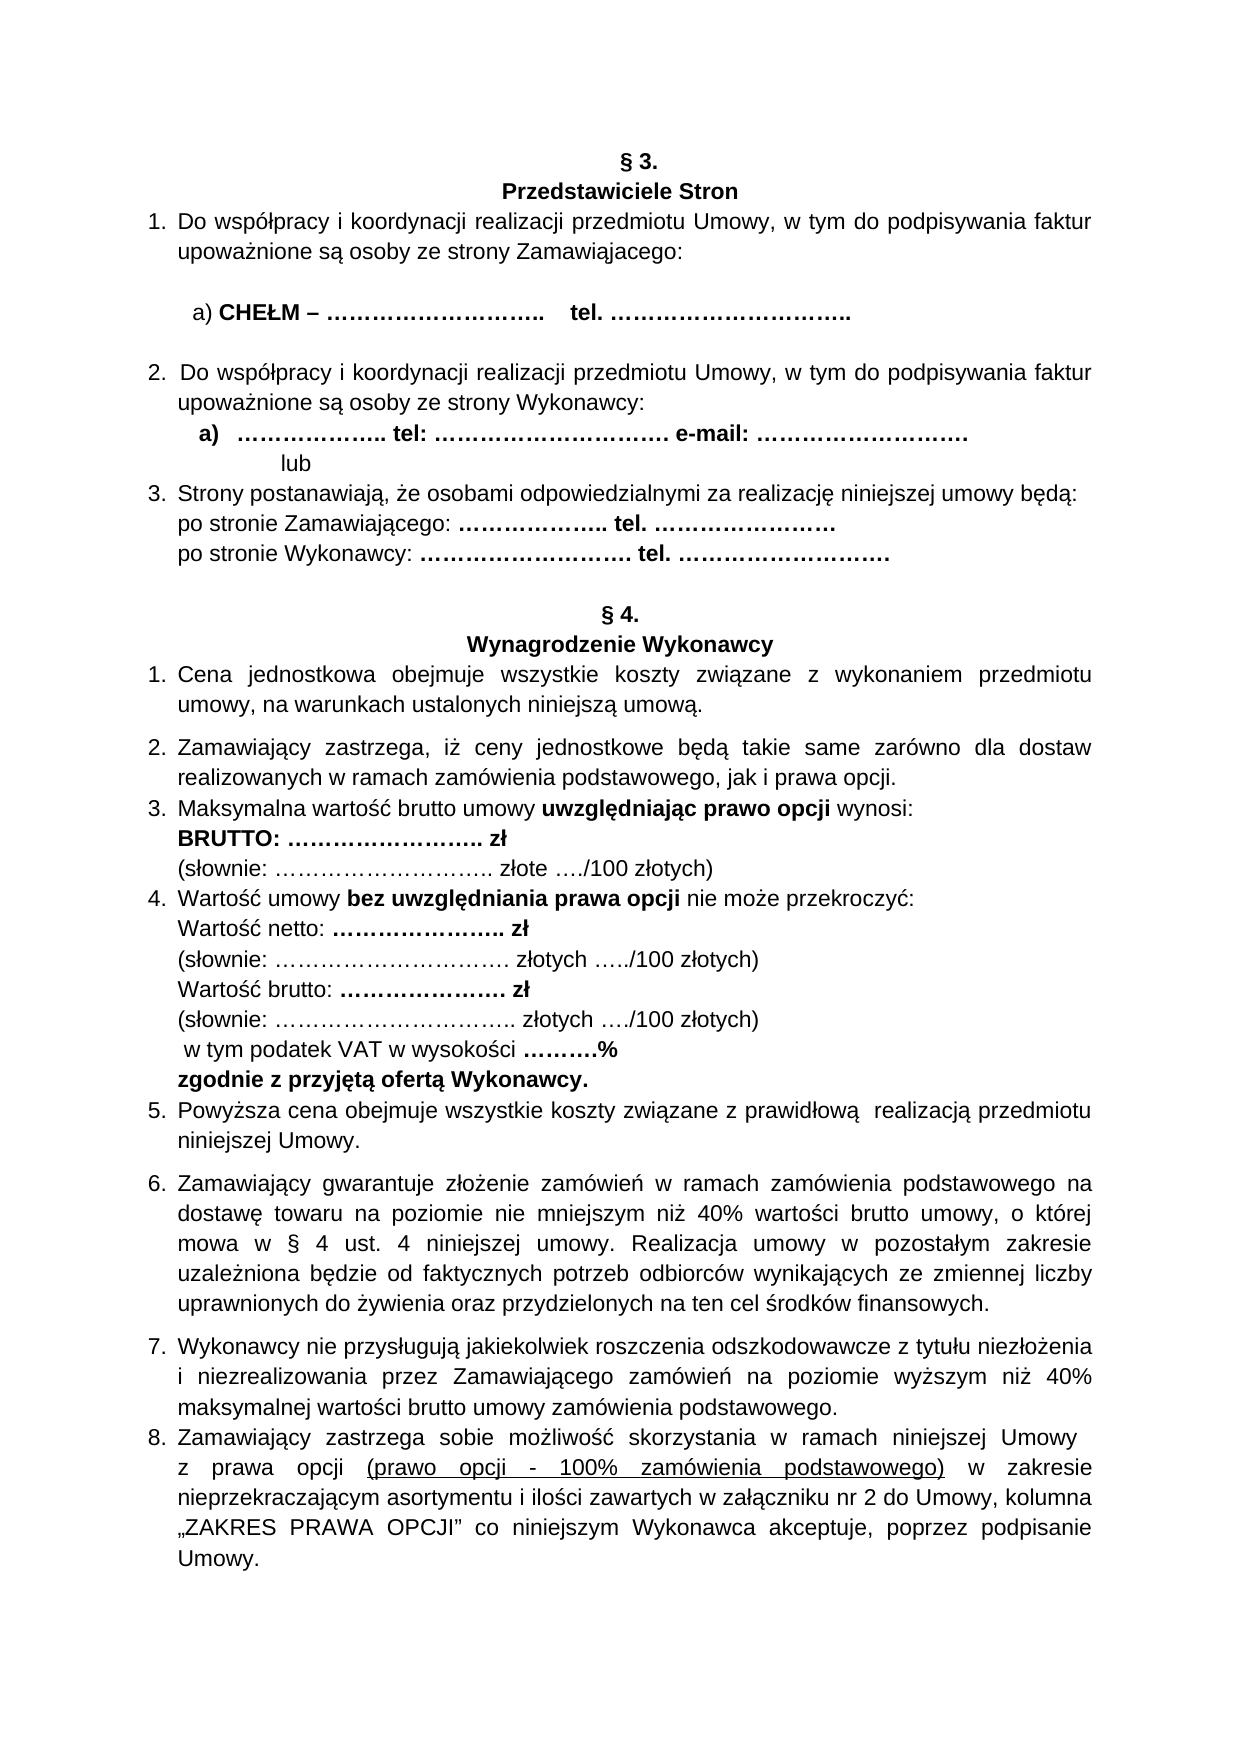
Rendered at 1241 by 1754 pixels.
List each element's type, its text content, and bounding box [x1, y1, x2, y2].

text lub [281, 450, 1093, 476]
text po stronie Zamawiającego: ……………….. tel. …………………… [177, 510, 1093, 536]
text § 4. [148, 601, 1093, 627]
list Maksymalna wartość brutto umowy uwzględniając prawo opcji wynosi: [148, 794, 1093, 821]
text BRUTTO: …………………….. zł [148, 825, 1093, 851]
list Wartość netto: ………………….. zł [148, 915, 1093, 942]
list Cena jednostkowa obejmuje wszystkie koszty związane z wykonaniem przedmiotu umowy, na warunkach ustalonych niniejszą umową. [148, 661, 1093, 718]
list Zamawiający zastrzega, iż ceny jednostkowe będą takie same zarówno dla dostaw realizowanych w ramach zamówienia podstawowego, jak i prawa opcji. [148, 734, 1093, 791]
list Do współpracy i koordynacji realizacji przedmiotu Umowy, w tym do podpisywania faktur upoważnione są osoby ze strony Zamawiąjacego: [148, 208, 1093, 264]
list Wykonawcy nie przysługują jakiekolwiek roszczenia odszkodowawcze z tytułu niezłożenia i niezrealizowania przez Zamawiającego zamówień na poziomie wyższym niż 40% maksymalnej wartości brutto umowy zamówienia podstawowego. [148, 1333, 1093, 1420]
list Zamawiający zastrzega sobie możliwość skorzystania w ramach niniejszej Umowy z prawa opcji (prawo opcji - 100% zamówienia podstawowego) w zakresie nieprzekraczającym asortymentu i ilości zawartych w załączniku nr 2 do Umowy, kolumna „ZAKRES PRAWA OPCJI” co niniejszym Wykonawca akceptuje, poprzez podpisanie Umowy. [148, 1424, 1093, 1571]
list Strony postanawiają, że osobami odpowiedzialnymi za realizację niniejszej umowy będą: [148, 480, 1093, 506]
text Przedstawiciele Stron [148, 178, 1093, 204]
list Do współpracy i koordynacji realizacji przedmiotu Umowy, w tym do podpisywania faktur upoważnione są osoby ze strony Wykonawcy: [148, 359, 1093, 416]
text (słownie: ……………………….. złote …./100 złotych) [148, 855, 1093, 881]
list Powyższa cena obejmuje wszystkie koszty związane z prawidłową realizacją przedmiotu niniejszej Umowy. [148, 1097, 1093, 1153]
list Zamawiający gwarantuje złożenie zamówień w ramach zamówienia podstawowego na dostawę towaru na poziomie nie mniejszym niż 40% wartości brutto umowy, o której mowa w § 4 ust. 4 niniejszej umowy. Realizacja umowy w pozostałym zakresie uzależniona będzie od faktycznych potrzeb odbiorców wynikających ze zmiennej liczby uprawnionych do żywienia oraz przydzielonych na ten cel środków finansowych. [148, 1169, 1093, 1317]
text po stronie Wykonawcy: ………………………. tel. ………………………. [177, 540, 1093, 567]
text w tym podatek VAT w wysokości ……….% [148, 1036, 1093, 1062]
list Wartość brutto: …………………. zł [148, 976, 1093, 1002]
text (słownie: …………………………. złotych …../100 złotych) [148, 946, 1093, 972]
text § 3. [185, 148, 1093, 174]
text a) CHEŁM – ……………………….. tel. ………………………….. [192, 299, 1093, 325]
text (słownie: ………………………….. złotych …./100 złotych) [148, 1006, 1093, 1032]
text zgodnie z przyjętą ofertą Wykonawcy. [148, 1066, 1093, 1093]
list ……………….. tel: …………………………. e-mail: ………………………. [199, 419, 1093, 446]
text Wynagrodzenie Wykonawcy [148, 631, 1093, 657]
list Wartość umowy bez uwzględniania prawa opcji nie może przekroczyć: [148, 885, 1093, 911]
